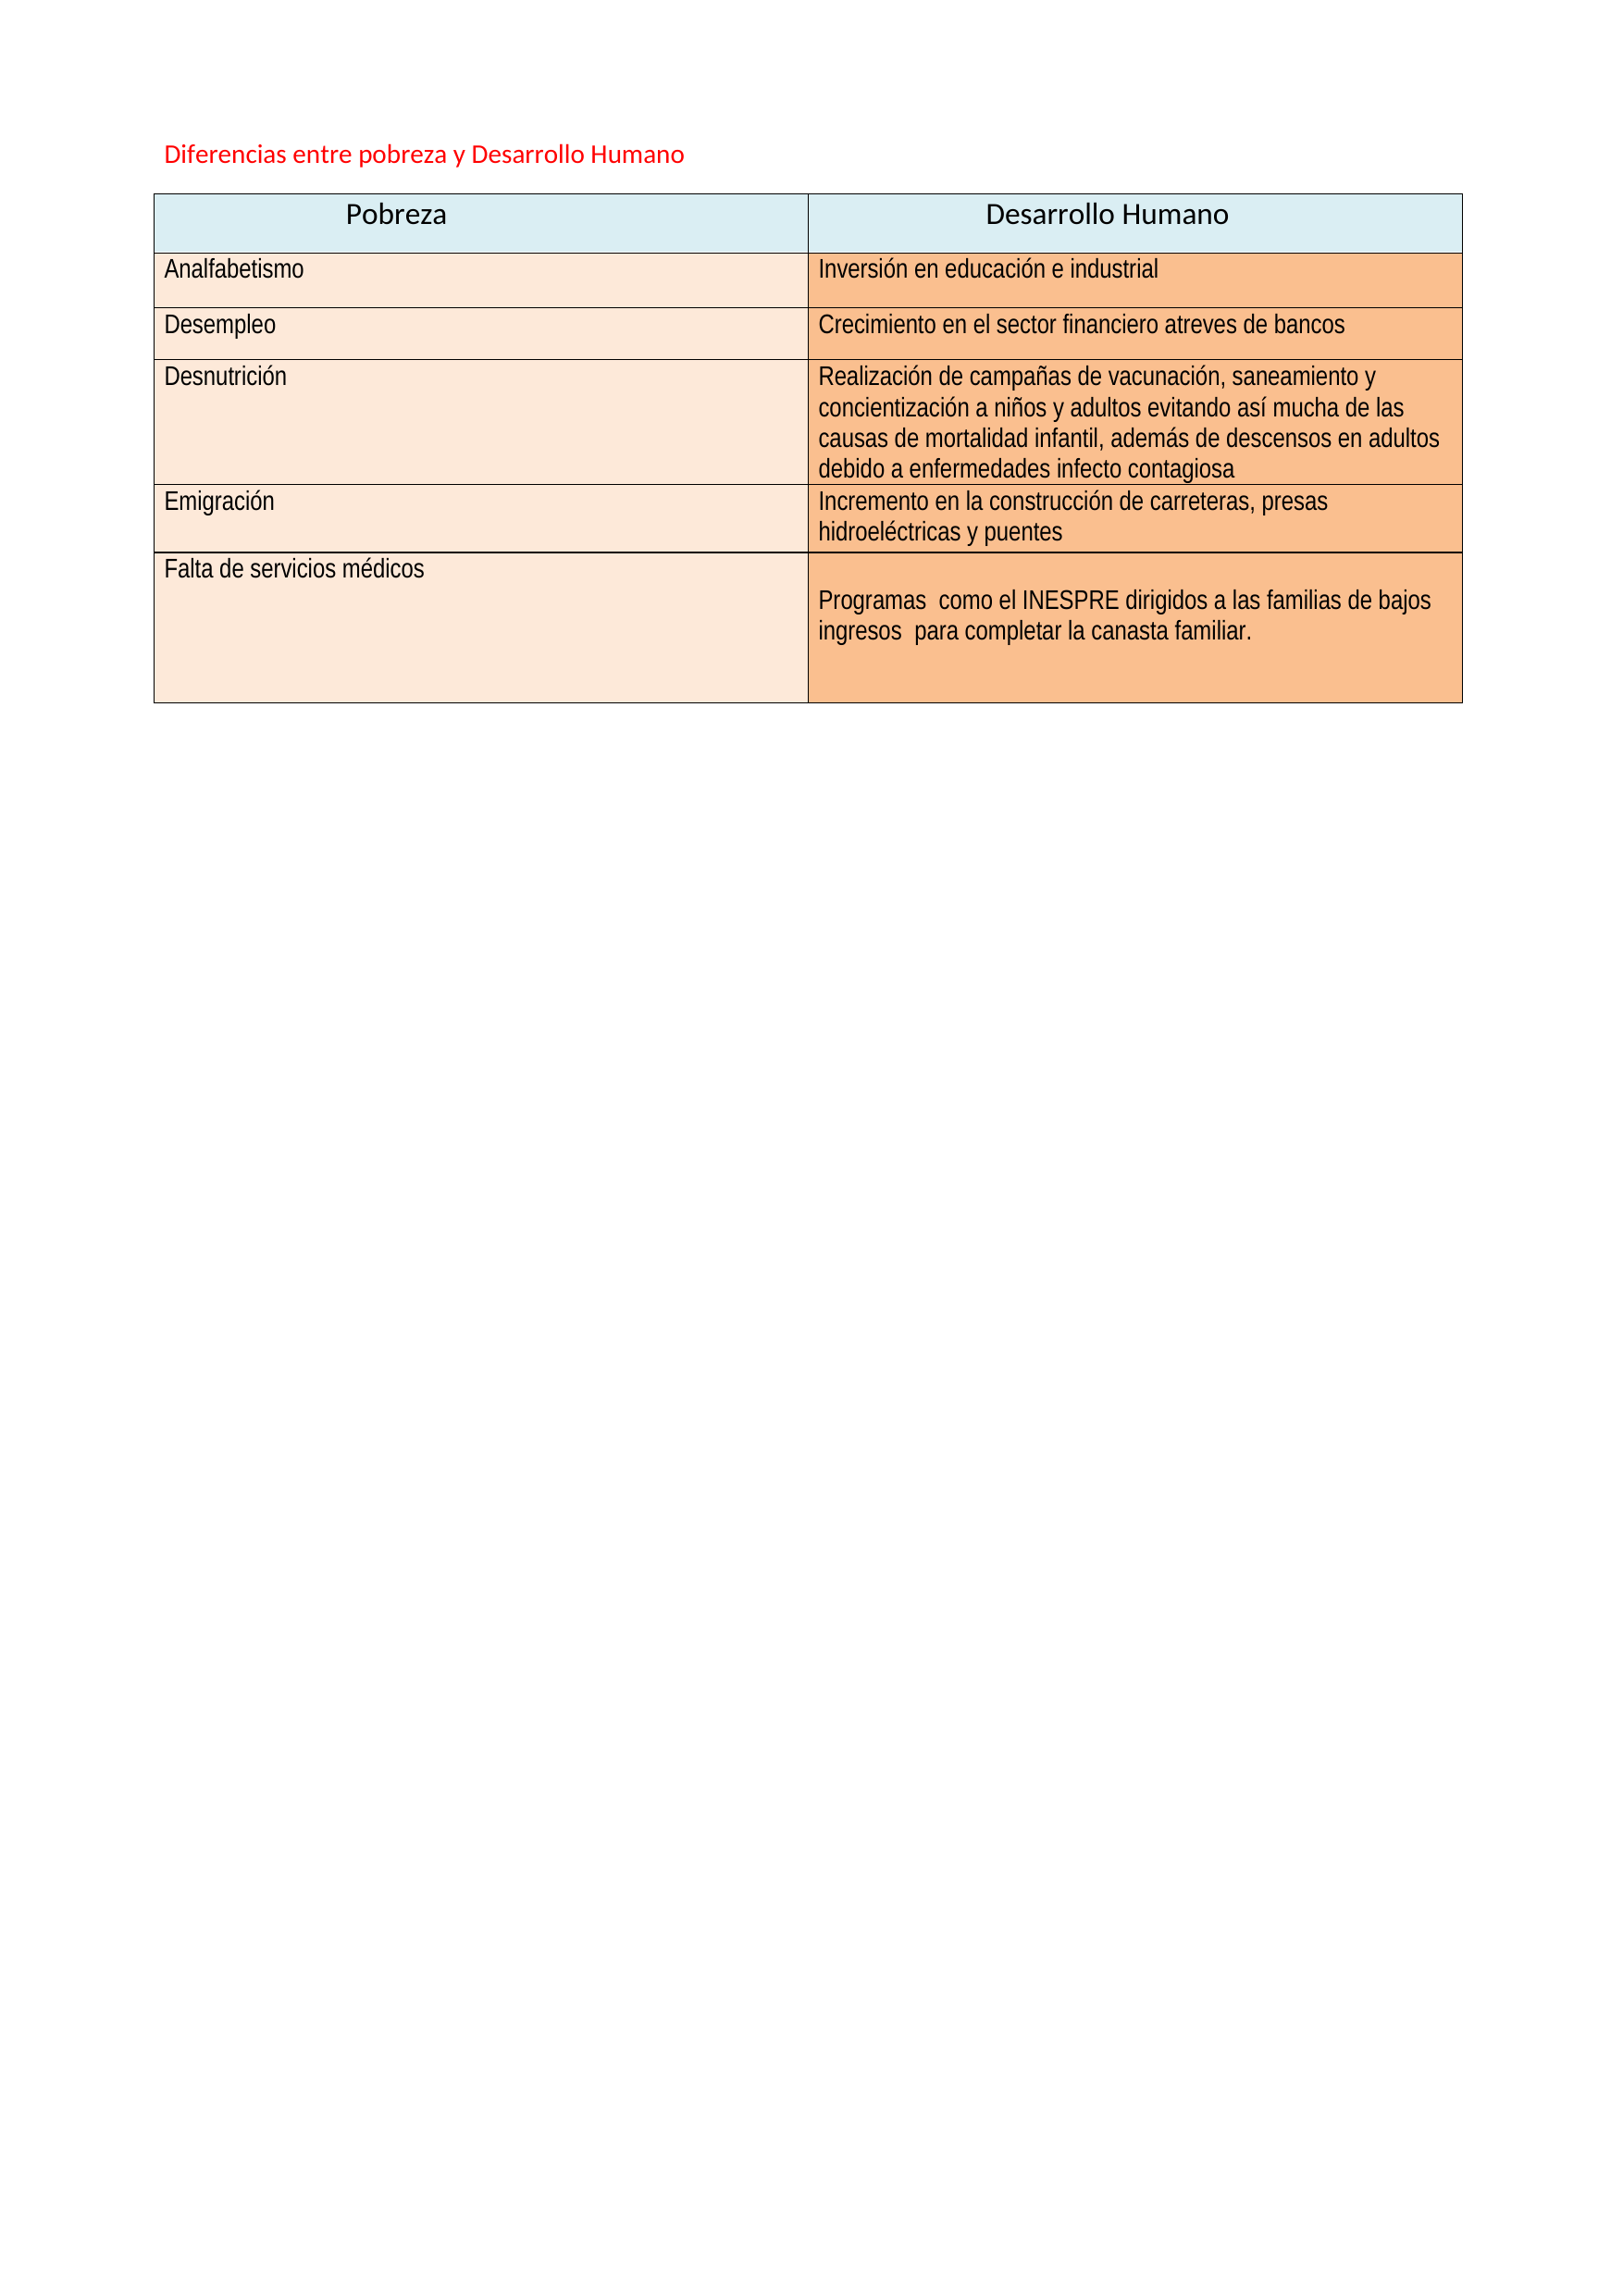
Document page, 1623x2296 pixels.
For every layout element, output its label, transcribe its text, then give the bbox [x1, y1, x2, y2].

table_cell Inversión en educación e industrial [809, 254, 1462, 307]
table_cell Crecimiento en el sector financiero atreves de bancos [809, 308, 1462, 359]
table_cell Falta de servicios médicos [155, 553, 808, 702]
text Diferencias entre pobreza y Desarrollo Humano [164, 137, 1459, 169]
table_cell Programas como el INESPRE dirigidos a las familias de bajos ingresos para completar la canasta familiar. [809, 553, 1462, 702]
table_cell Incremento en la construcción de carreteras, presas hidroeléctricas y puentes [809, 485, 1462, 552]
table_cell Emigración [155, 485, 808, 552]
table_header Pobreza [155, 194, 808, 252]
table_cell Analfabetismo [155, 254, 808, 307]
table_header Desarrollo Humano [809, 194, 1462, 252]
table_cell Realización de campañas de vacunación, saneamiento y concientización a niños y adultos evitando así mucha de las causas de mortalidad infantil, además de descensos en adultos debido a enfermedades infecto contagiosa [809, 360, 1462, 484]
table_cell Desempleo [155, 308, 808, 359]
table_cell Desnutrición [155, 360, 808, 484]
